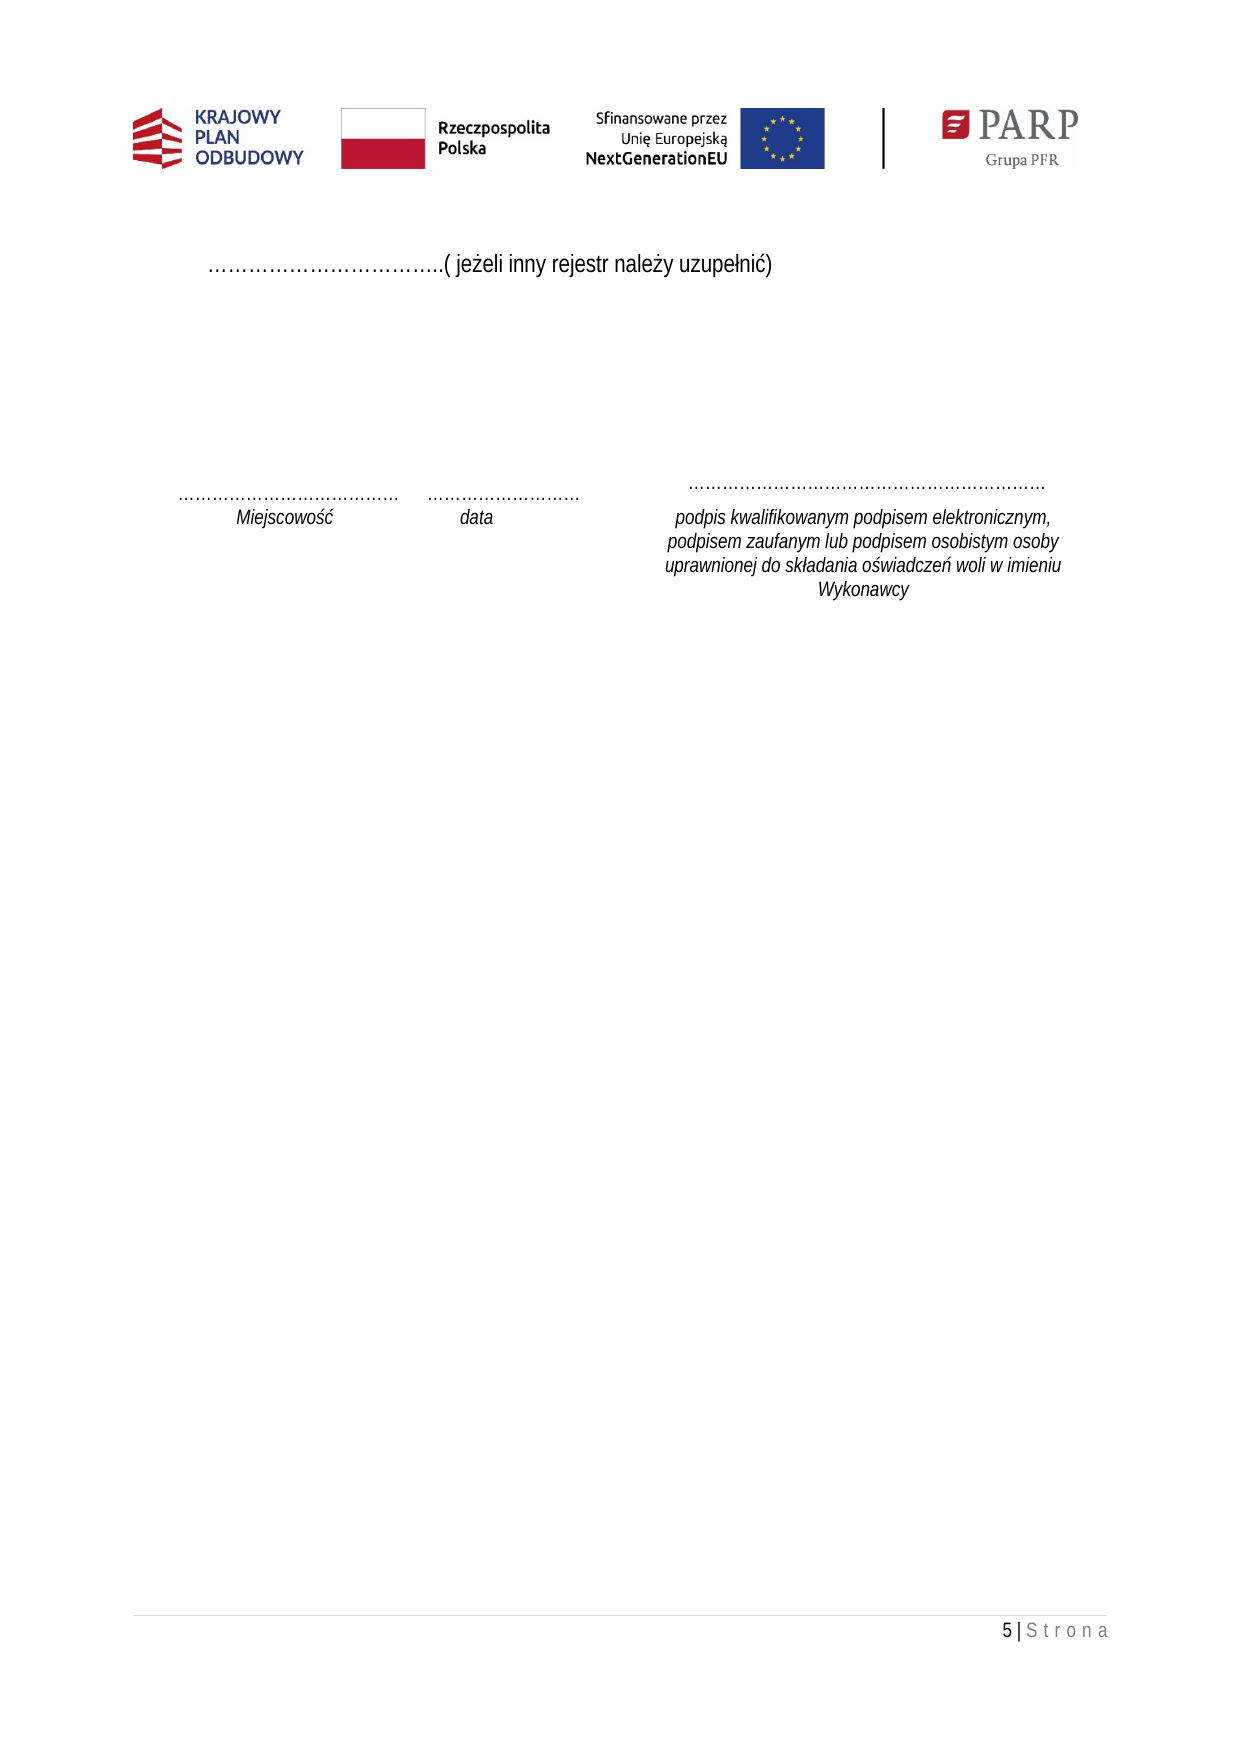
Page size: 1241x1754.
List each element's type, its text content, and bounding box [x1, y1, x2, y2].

table_header ……………………… [421, 446, 650, 504]
picture [132, 108, 1078, 169]
table_cell Miejscowość [156, 505, 421, 600]
list ……………………………..( jeżeli inny rejestr należy uzupełnić) [133, 249, 1107, 277]
table_cell data [421, 505, 650, 600]
table_header ……………………………………………………… [650, 446, 1084, 504]
table_cell podpis kwalifikowanym podpisem elektronicznym, podpisem zaufanym lub podpisem osobistym osoby uprawnionej do składania oświadczeń woli w imieniu Wykonawcy [650, 505, 1084, 600]
table_header ………………………………… [156, 446, 421, 504]
